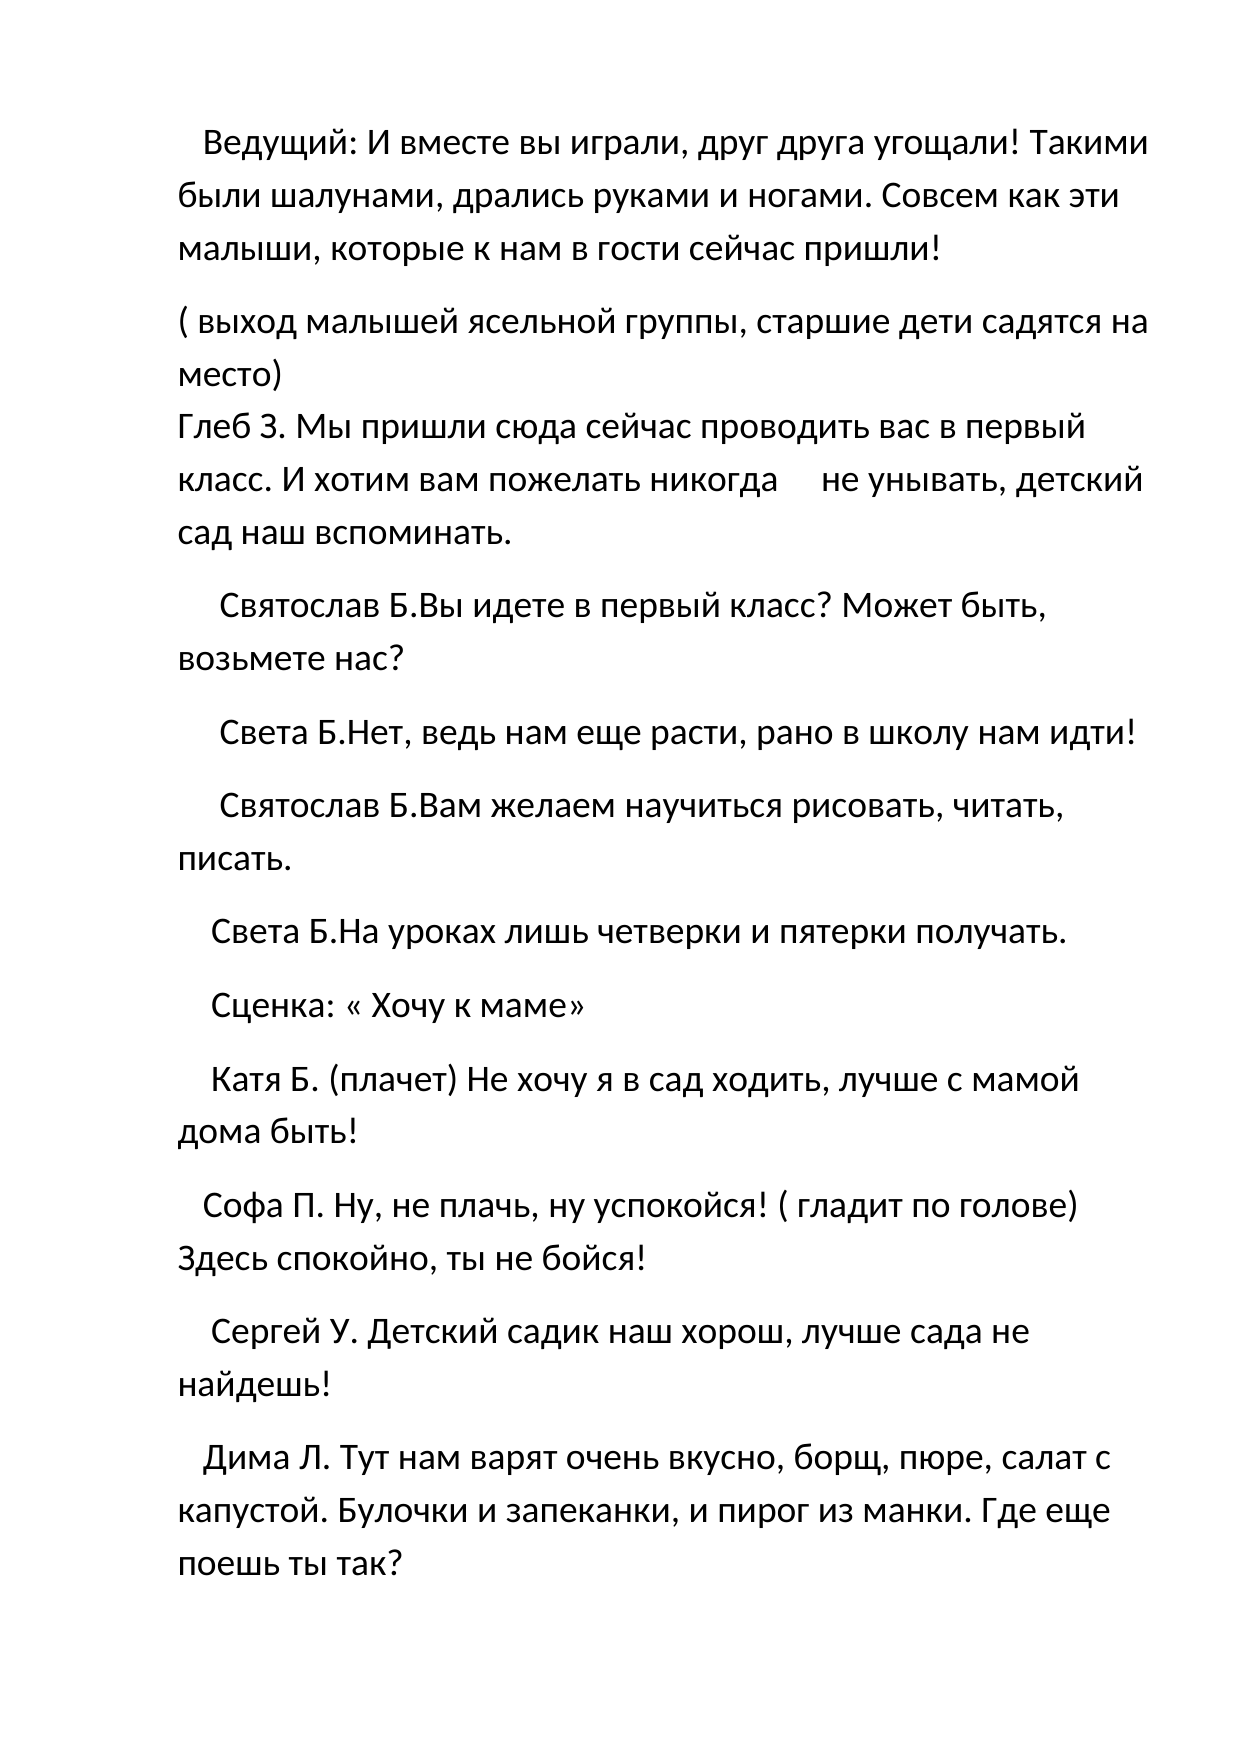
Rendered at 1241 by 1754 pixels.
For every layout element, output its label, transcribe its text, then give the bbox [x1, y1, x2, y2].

text Ведущий: И вместе вы играли, друг друга угощали! Такими были шалунами, дрались руками и ногами. Совсем как эти малыши, которые к нам в гости сейчас пришли! [177, 118, 1152, 269]
text ( выход малышей ясельной группы, старшие дети садятся на место) Глеб З. Мы пришли сюда сейчас проводить вас в первый класс. И хотим вам пожелать никогда не унывать, детский сад наш вспоминать. [177, 297, 1152, 554]
text Света Б.На уроках лишь четверки и пятерки получать. [177, 907, 1152, 953]
text Софа П. Ну, не плачь, ну успокойся! ( гладит по голове) Здесь спокойно, ты не бойся! [177, 1181, 1152, 1279]
text Святослав Б.Вы идете в первый класс? Может быть, возьмете нас? [177, 581, 1152, 680]
text Святослав Б.Вам желаем научиться рисовать, читать, писать. [177, 781, 1152, 880]
text Сергей У. Детский садик наш хорош, лучше сада не найдешь! [177, 1307, 1152, 1406]
text Сценка: « Хочу к маме» [177, 981, 1152, 1027]
text Катя Б. (плачет) Не хочу я в сад ходить, лучше с мамой дома быть! [177, 1054, 1152, 1153]
text Света Б.Нет, ведь нам еще расти, рано в школу нам идти! [177, 708, 1152, 753]
text Дима Л. Тут нам варят очень вкусно, борщ, пюре, салат с капустой. Булочки и запеканки, и пирог из манки. Где еще поешь ты так? [177, 1433, 1152, 1584]
